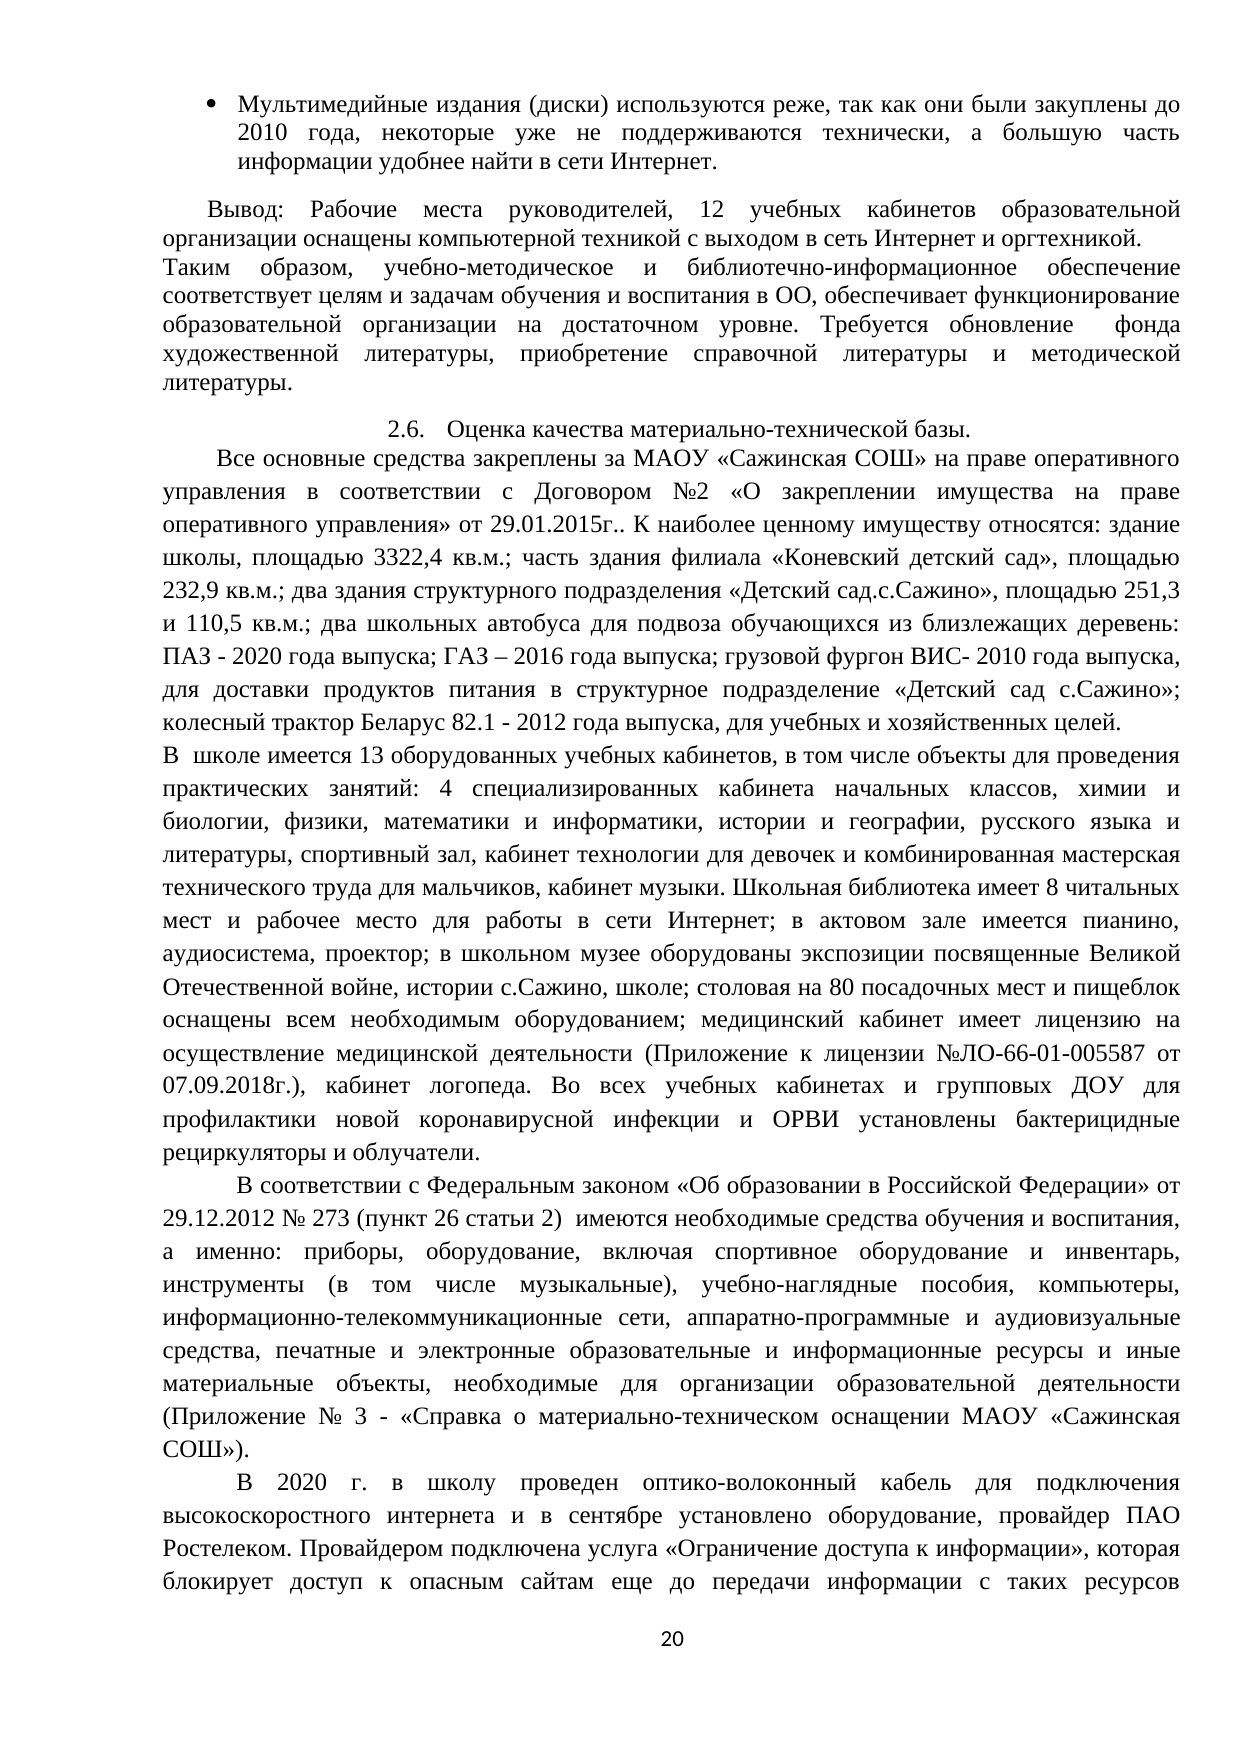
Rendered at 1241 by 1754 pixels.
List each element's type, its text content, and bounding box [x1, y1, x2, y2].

text Все основные средства закреплены за МАОУ «Сажинская СОШ» на праве оперативного управления в соответствии с Договором №2 «О закреплении имущества на праве оперативного управления» от 29.01.2015г.. К наиболее ценному имуществу относятся: здание школы, площадью 3322,4 кв.м.; часть здания филиала «Коневский детский сад», площадью 232,9 кв.м.; два здания структурного подразделения «Детский сад.с.Сажино», площадью 251,3 и 110,5 кв.м.; два школьных автобуса для подвоза обучающихся из близлежащих деревень: ПАЗ - 2020 года выпуска; ГАЗ – 2016 года выпуска; грузовой фургон ВИС- 2010 года выпуска, для доставки продуктов питания в структурное подразделение «Детский сад с.Сажино»; колесный трактор Беларус 82.1 - 2012 года выпуска, для учебных и хозяйственных целей. [162, 443, 1181, 736]
text В школе имеется 13 оборудованных учебных кабинетов, в том числе объекты для проведения практических занятий: 4 специализированных кабинета начальных классов, химии и биологии, физики, математики и информатики, истории и географии, русского языка и литературы, спортивный зал, кабинет технологии для девочек и комбинированная мастерская технического труда для мальчиков, кабинет музыки. Школьная библиотека имеет 8 читальных мест и рабочее место для работы в сети Интернет; в актовом зале имеется пианино, аудиосистема, проектор; в школьном музее оборудованы экспозиции посвященные Великой Отечественной войне, истории с.Сажино, школе; столовая на 80 посадочных мест и пищеблок оснащены всем необходимым оборудованием; медицинский кабинет имеет лицензию на осуществление медицинской деятельности (Приложение к лицензии №ЛО-66-01-005587 от 07.09.2018г.), кабинет логопеда. Во всех учебных кабинетах и групповых ДОУ для профилактики новой коронавирусной инфекции и ОРВИ установлены бактерицидные рециркуляторы и облучатели. [162, 740, 1181, 1165]
text Вывод: Рабочие места руководителей, 12 учебных кабинетов образовательной организации оснащены компьютерной техникой с выходом в сеть Интернет и оргтехникой. [162, 194, 1181, 252]
list Оценка качества материально-технической базы. [162, 414, 1181, 443]
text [162, 1467, 1181, 1595]
text Таким образом, учебно-методическое и библиотечно-информационное обеспечение соответствует целям и задачам обучения и воспитания в ОО, обеспечивает функционирование образовательной организации на достаточном уровне. Требуется обновление фонда художественной литературы, приобретение справочной литературы и методической литературы. [162, 252, 1181, 395]
list Мультимедийные издания (диски) используются реже, так как они были закуплены до 2010 года, некоторые уже не поддерживаются технически, а большую часть информации удобнее найти в сети Интернет. [207, 89, 1181, 175]
text В соответствии с Федеральным законом «Об образовании в Российской Федерации» от 29.12.2012 № 273 (пункт 26 статьи 2) имеются необходимые средства обучения и воспитания, а именно: приборы, оборудование, включая спортивное оборудование и инвентарь, инструменты (в том числе музыкальные), учебно-наглядные пособия, компьютеры, информационно-телекоммуникационные сети, аппаратно-программные и аудиовизуальные средства, печатные и электронные образовательные и информационные ресурсы и иные материальные объекты, необходимые для организации образовательной деятельности (Приложение № 3 - «Справка о материально-техническом оснащении МАОУ «Сажинская СОШ»). [162, 1170, 1181, 1463]
